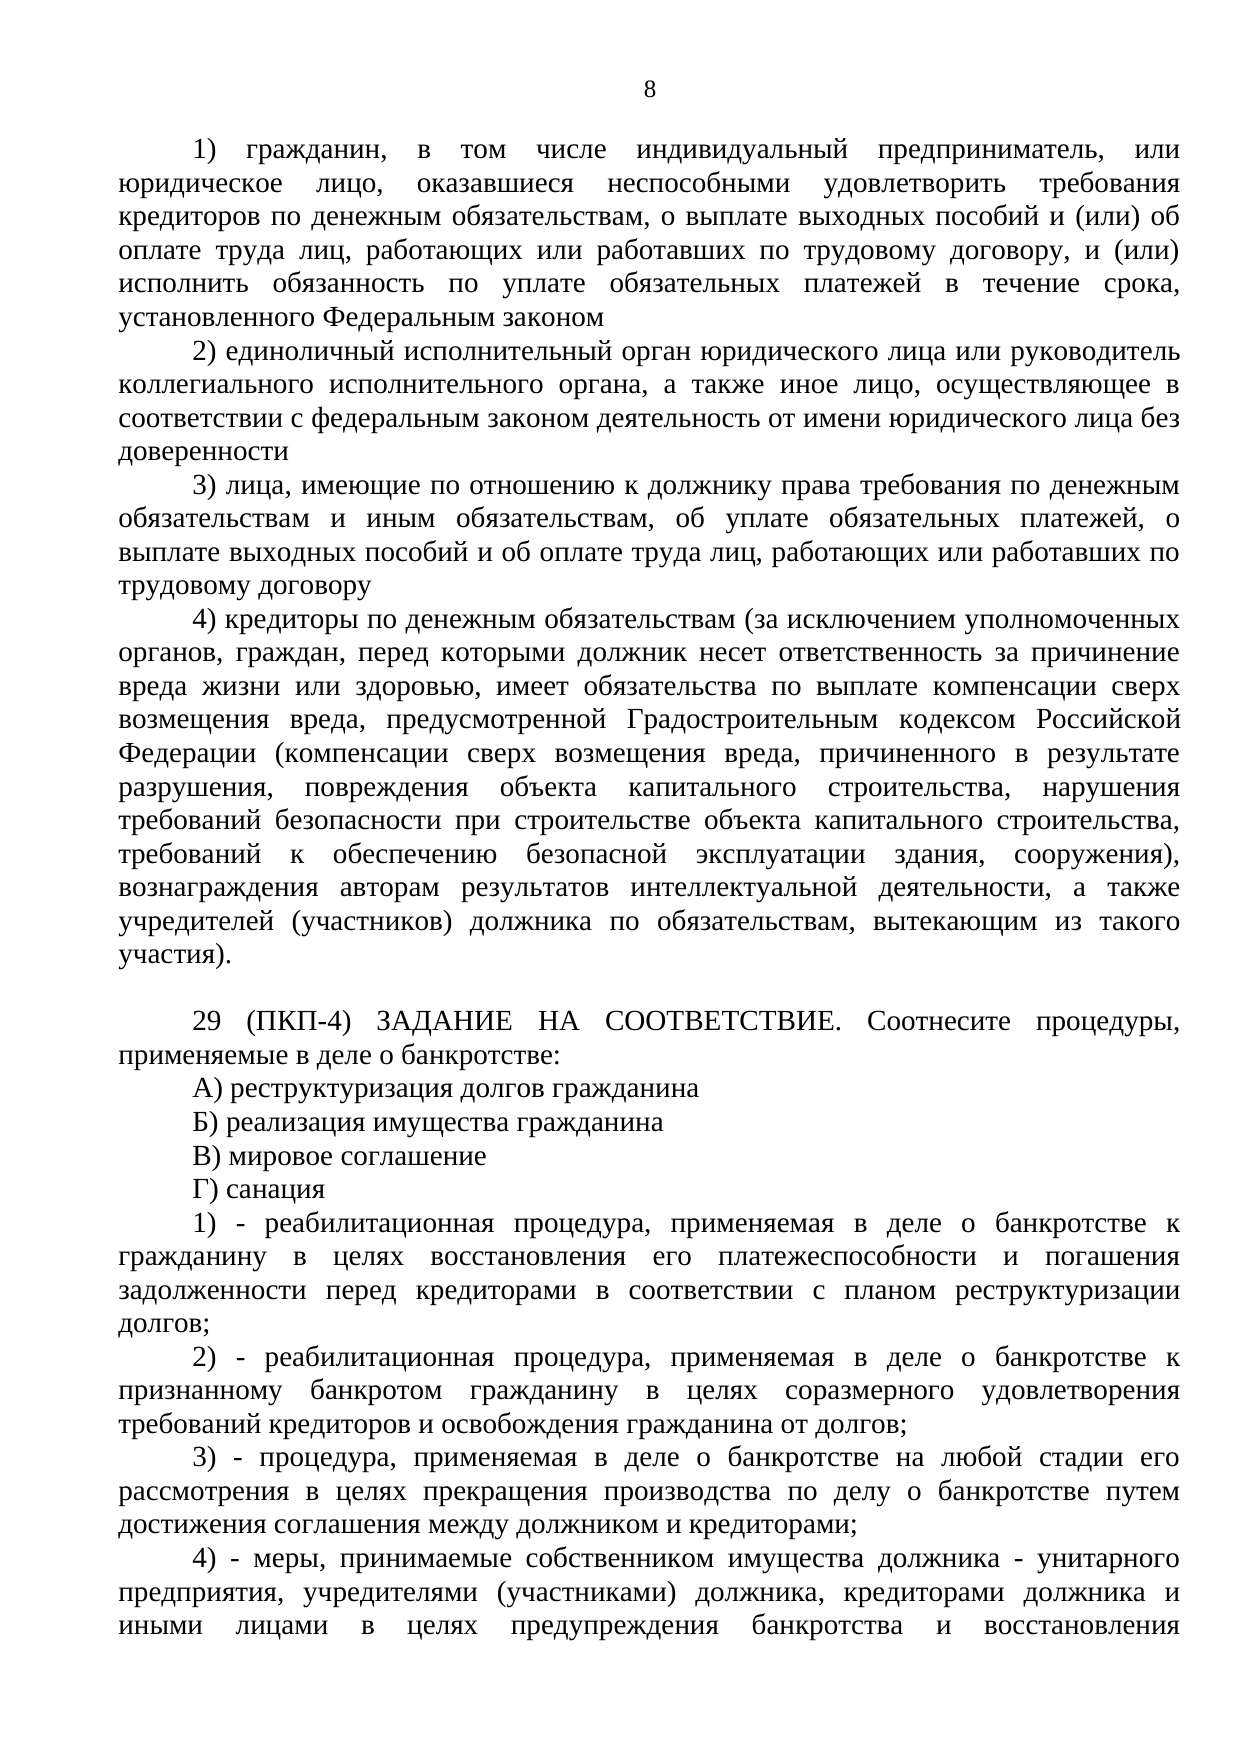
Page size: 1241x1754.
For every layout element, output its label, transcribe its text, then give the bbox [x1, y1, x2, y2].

text 2) - реабилитационная процедура, применяемая в деле о банкротстве к признанному банкротом гражданину в целях соразмерного удовлетворения требований кредиторов и освобождения гражданина от долгов; [118, 1339, 1181, 1439]
text 1) гражданин, в том числе индивидуальный предприниматель, или юридическое лицо, оказавшиеся неспособными удовлетворить требования кредиторов по денежным обязательствам, о выплате выходных пособий и (или) об оплате труда лиц, работающих или работавших по трудовому договору, и (или) исполнить обязанность по уплате обязательных платежей в течение срока, установленного Федеральным законом [118, 131, 1181, 333]
text 4) кредиторы по денежным обязательствам (за исключением уполномоченных органов, граждан, перед которыми должник несет ответственность за причинение вреда жизни или здоровью, имеет обязательства по выплате компенсации сверх возмещения вреда, предусмотренной Градостроительным кодексом Российской Федерации (компенсации сверх возмещения вреда, причиненного в результате разрушения, повреждения объекта капитального строительства, нарушения требований безопасности при строительстве объекта капитального строительства, требований к обеспечению безопасной эксплуатации здания, сооружения), вознаграждения авторам результатов интеллектуальной деятельности, а также учредителей (участников) должника по обязательствам, вытекающим из такого участия). [118, 601, 1181, 970]
text 3) - процедура, применяемая в деле о банкротстве на любой стадии его рассмотрения в целях прекращения производства по делу о банкротстве путем достижения соглашения между должником и кредиторами; [118, 1439, 1181, 1540]
text 1) - реабилитационная процедура, применяемая в деле о банкротстве к гражданину в целях восстановления его платежеспособности и погашения задолженности перед кредиторами в соответствии с планом реструктуризации долгов; [118, 1205, 1181, 1339]
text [118, 1540, 1181, 1641]
text 29 (ПКП-4) ЗАДАНИЕ НА СООТВЕТСТВИЕ. Соотнесите процедуры, применяемые в деле о банкротстве: [118, 1003, 1181, 1071]
text Б) реализация имущества гражданина [118, 1104, 1181, 1138]
text 3) лица, имеющие по отношению к должнику права требования по денежным обязательствам и иным обязательствам, об уплате обязательных платежей, о выплате выходных пособий и об оплате труда лиц, работающих или работавших по трудовому договору [118, 467, 1181, 601]
text Г) санация [118, 1171, 1181, 1205]
text В) мировое соглашение [118, 1138, 1181, 1171]
text А) реструктуризация долгов гражданина [118, 1071, 1181, 1104]
text 2) единоличный исполнительный орган юридического лица или руководитель коллегиального исполнительного органа, а также иное лицо, осуществляющее в соответствии с федеральным законом деятельность от имени юридического лица без доверенности [118, 333, 1181, 467]
